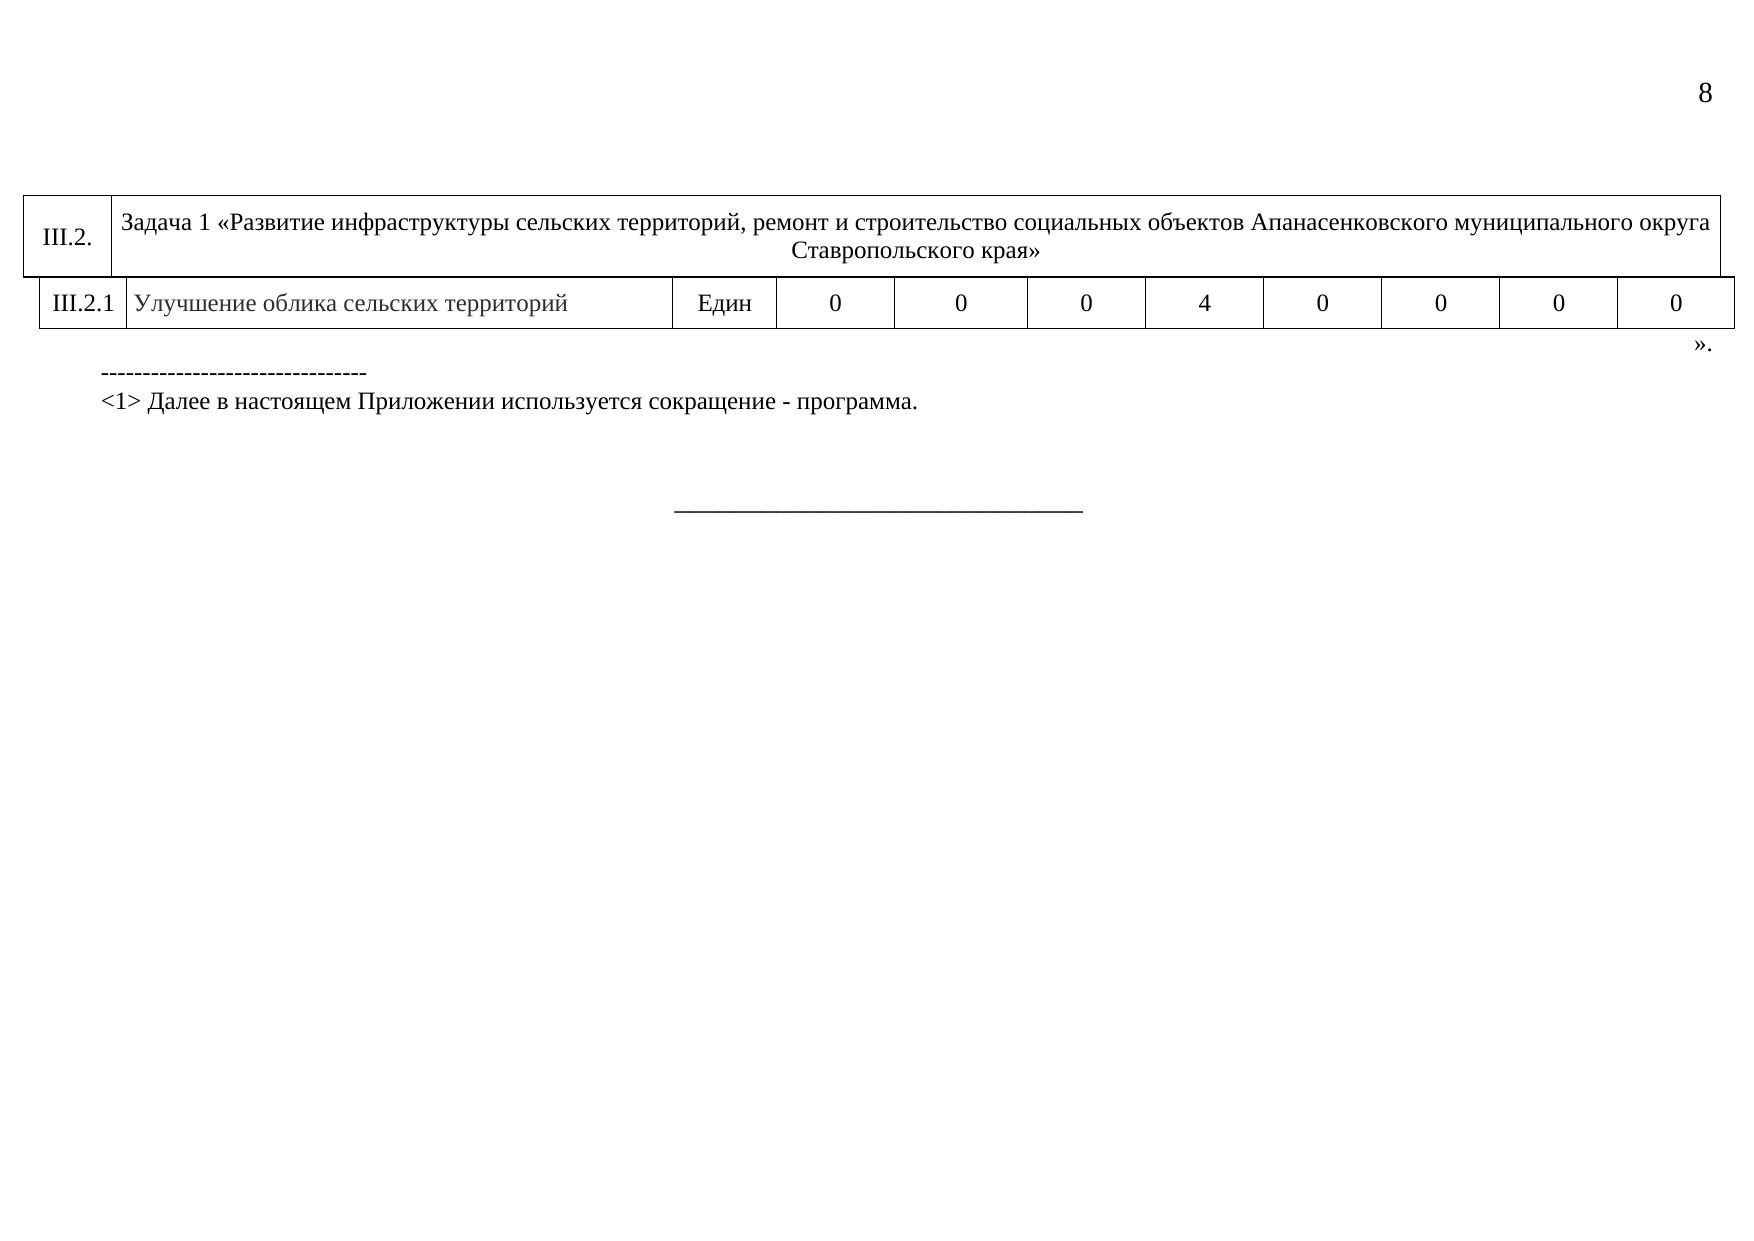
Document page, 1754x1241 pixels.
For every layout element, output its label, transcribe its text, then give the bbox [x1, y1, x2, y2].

table_cell 0 [1618, 278, 1734, 327]
text ____________________________ [44, 482, 1713, 515]
table_cell 0 [1028, 278, 1145, 327]
table_cell 0 [777, 278, 894, 327]
text -------------------------------- [44, 357, 1713, 386]
table_cell 0 [1264, 278, 1381, 327]
table_cell III.2. [24, 196, 111, 276]
table_cell III.2.1 [40, 278, 126, 327]
table_cell Улучшение облика сельских территорий [127, 278, 672, 327]
table_cell 0 [895, 278, 1027, 327]
table_cell Един [673, 278, 776, 327]
table_cell Задача 1 «Развитие инфраструктуры сельских территорий, ремонт и строительство социальных объектов Апанасенковского муниципального округа Ставропольского края» [112, 196, 1720, 276]
table_cell 0 [1382, 278, 1499, 327]
table_cell 0 [1500, 278, 1617, 327]
text <1> Далее в настоящем Приложении используется сокращение - программа. [44, 386, 1713, 415]
table_cell 4 [1146, 278, 1263, 327]
text ». [44, 329, 1713, 357]
